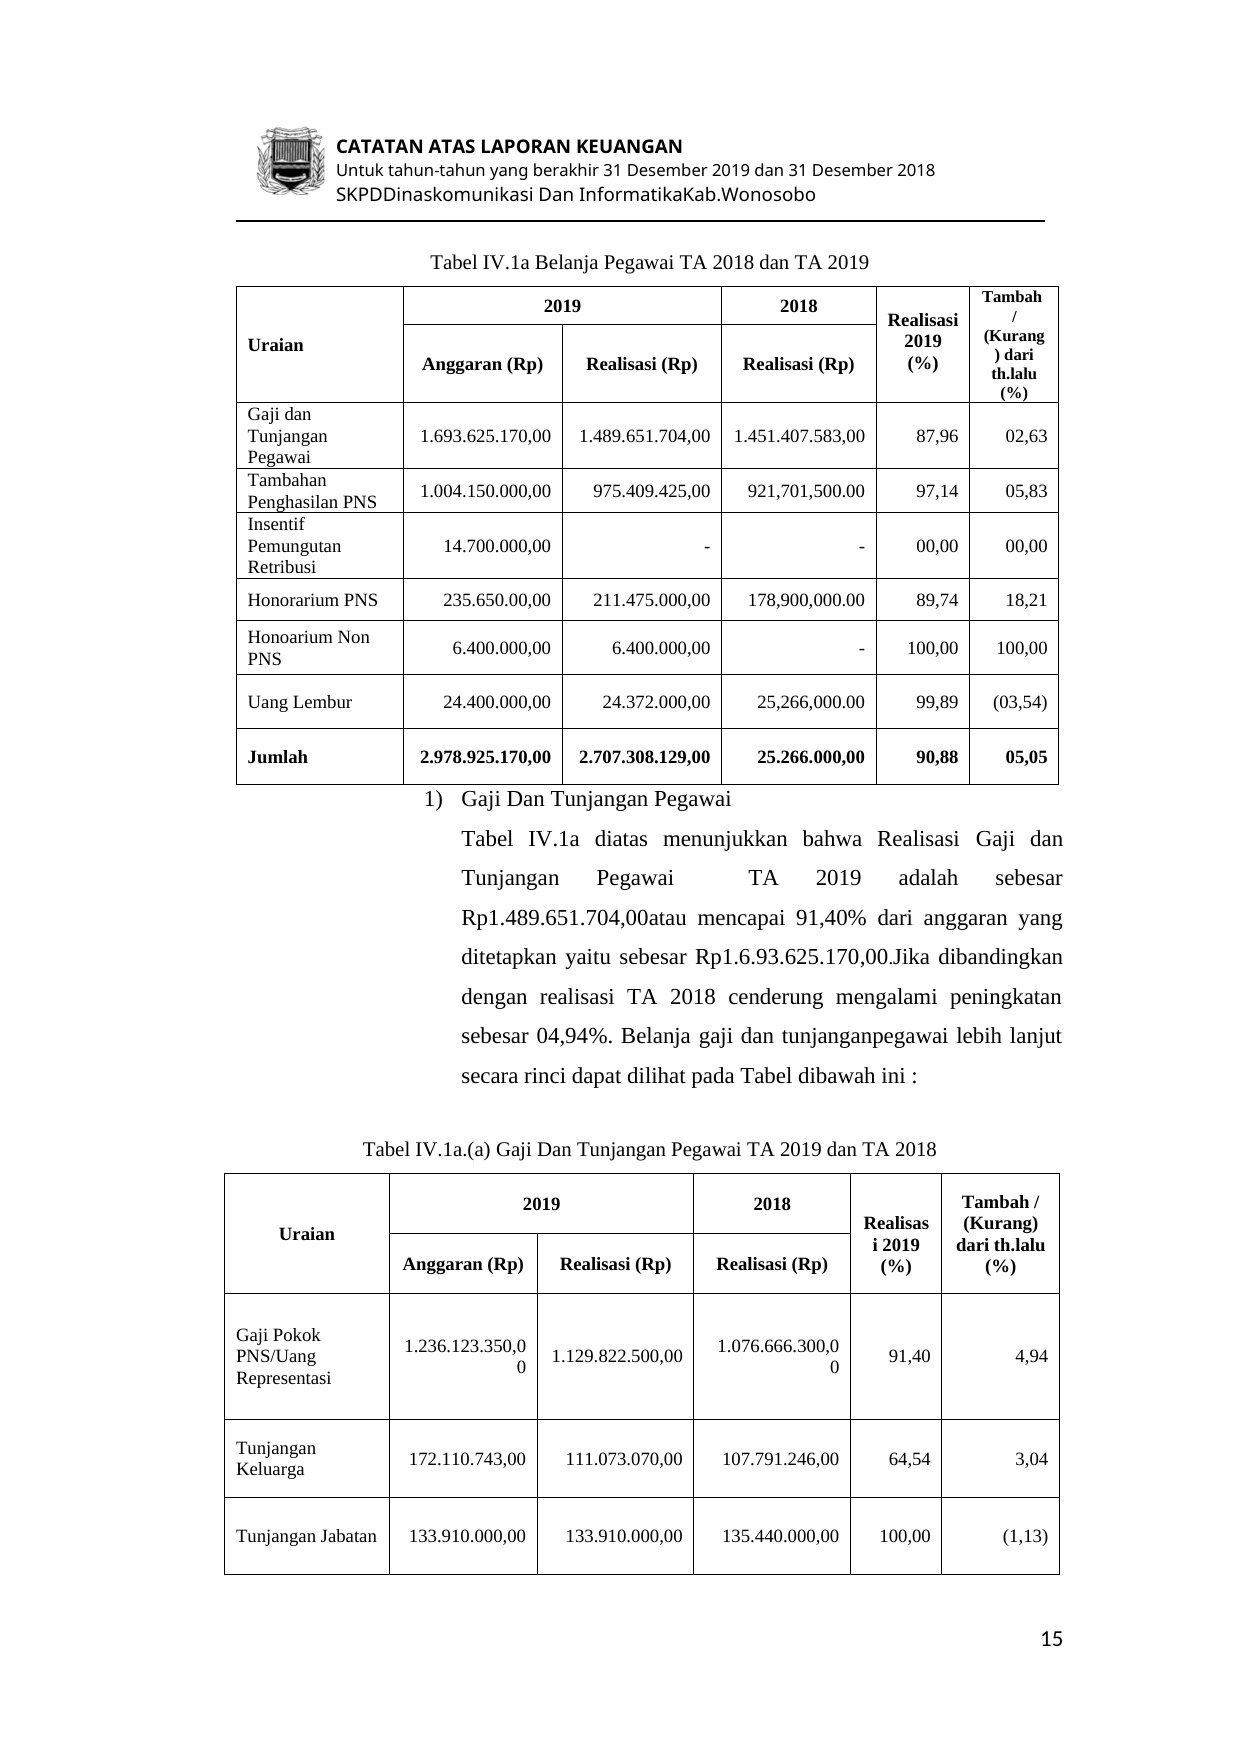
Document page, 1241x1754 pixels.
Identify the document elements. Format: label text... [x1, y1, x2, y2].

table_cell 100,00 [877, 621, 969, 674]
table_cell 05,05 [970, 729, 1058, 784]
table_cell Tunjangan Keluarga [225, 1420, 389, 1497]
table_cell Tambahan Penghasilan PNS [237, 469, 403, 512]
table_header Tambah / (Kurang) dari th.lalu (%) [942, 1174, 1059, 1293]
table_cell 172.110.743,00 [390, 1420, 537, 1497]
table_cell 133.910.000,00 [390, 1498, 537, 1574]
table_cell 1.451.407.583,00 [722, 403, 876, 468]
table_cell 111.073.070,00 [538, 1420, 693, 1497]
table_cell 1.076.666.300,00 [694, 1294, 850, 1418]
table_cell Honorarium PNS [237, 579, 403, 620]
list Gaji Dan Tunjangan Pegawai [424, 785, 1063, 812]
table_cell 05,83 [970, 469, 1058, 512]
table_cell (03,54) [970, 675, 1058, 728]
table_cell 1.129.822.500,00 [538, 1294, 693, 1418]
table_cell - [722, 621, 876, 674]
table_cell 99,89 [877, 675, 969, 728]
text Tabel IV.1a diatas menunjukkan bahwa Realisasi Gaji dan Tunjangan Pegawai TA 2019 adalah sebesar Rp1.489.651.704,00atau mencapai 91,40% dari anggaran yang ditetapkan yaitu sebesar Rp1.6.93.625.170,00.Jika dibandingkan dengan realisasi TA 2018 cenderung mengalami peningkatan sebesar 04,94%. Belanja gaji dan tunjanganpegawai lebih lanjut secara rinci dapat dilihat pada Tabel dibawah ini : [461, 825, 1063, 1088]
table_cell 18,21 [970, 579, 1058, 620]
table_cell 100,00 [970, 621, 1058, 674]
table_cell 97,14 [877, 469, 969, 512]
table_cell 6.400.000,00 [404, 621, 562, 674]
table_cell 100,00 [851, 1498, 941, 1574]
table_cell Anggaran (Rp) [404, 325, 562, 402]
table_cell 3,04 [942, 1420, 1059, 1497]
table_header Uraian [225, 1174, 389, 1293]
text Tabel IV.1a.(a) Gaji Dan Tunjangan Pegawai TA 2019 dan TA 2018 [236, 1101, 1063, 1161]
table_cell 4,94 [942, 1294, 1059, 1418]
table_cell Gaji Pokok PNS/Uang Representasi [225, 1294, 389, 1418]
table_cell 24.372.000,00 [563, 675, 721, 728]
table_cell 02,63 [970, 403, 1058, 468]
table_cell Realisasi (Rp) [538, 1234, 693, 1293]
table_cell 235.650.00,00 [404, 579, 562, 620]
table_cell 6.400.000,00 [563, 621, 721, 674]
table_cell 1.004.150.000,00 [404, 469, 562, 512]
table_cell 25,266,000.00 [722, 675, 876, 728]
table_cell 211.475.000,00 [563, 579, 721, 620]
table_cell 25.266.000,00 [722, 729, 876, 784]
table_cell Jumlah [237, 729, 403, 784]
table_header Tambah / (Kurang) dari th.lalu (%) [970, 287, 1058, 402]
table_header 2019 [390, 1174, 693, 1233]
table_cell 91,40 [851, 1294, 941, 1418]
table_cell 135.440.000,00 [694, 1498, 850, 1574]
table_cell Uang Lembur [237, 675, 403, 728]
table_header Uraian [237, 287, 403, 402]
table_cell 1.693.625.170,00 [404, 403, 562, 468]
table_cell (1,13) [942, 1498, 1059, 1574]
table_cell Tunjangan Jabatan [225, 1498, 389, 1574]
table_cell Anggaran (Rp) [390, 1234, 537, 1293]
table_cell Insentif Pemungutan Retribusi [237, 513, 403, 578]
table_cell 90,88 [877, 729, 969, 784]
table_header Realisasi 2019 (%) [877, 287, 969, 402]
table_cell 1.236.123.350,00 [390, 1294, 537, 1418]
table_cell Realisasi (Rp) [563, 325, 721, 402]
table_cell 89,74 [877, 579, 969, 620]
table_cell 24.400.000,00 [404, 675, 562, 728]
table_cell 107.791.246,00 [694, 1420, 850, 1497]
table_cell 00,00 [877, 513, 969, 578]
table_cell 87,96 [877, 403, 969, 468]
text Tabel IV.1a Belanja Pegawai TA 2018 dan TA 2019 [236, 250, 1063, 274]
table_cell - [563, 513, 721, 578]
table_cell Gaji dan Tunjangan Pegawai [237, 403, 403, 468]
table_header 2018 [694, 1174, 850, 1233]
table_cell - [722, 513, 876, 578]
table_header Realisasi 2019 (%) [851, 1174, 941, 1293]
table_header 2019 [404, 287, 721, 324]
table_cell 2.978.925.170,00 [404, 729, 562, 784]
table_cell 921,701,500.00 [722, 469, 876, 512]
table_cell 00,00 [970, 513, 1058, 578]
table_cell 2.707.308.129,00 [563, 729, 721, 784]
table_cell Realisasi (Rp) [694, 1234, 850, 1293]
table_cell 64,54 [851, 1420, 941, 1497]
table_cell Honoarium Non PNS [237, 621, 403, 674]
table_cell 975.409.425,00 [563, 469, 721, 512]
table_header 2018 [722, 287, 876, 324]
picture [247, 120, 325, 199]
table_cell 178,900,000.00 [722, 579, 876, 620]
table_cell Realisasi (Rp) [722, 325, 876, 402]
table_cell 1.489.651.704,00 [563, 403, 721, 468]
table_cell 14.700.000,00 [404, 513, 562, 578]
table_cell 133.910.000,00 [538, 1498, 693, 1574]
